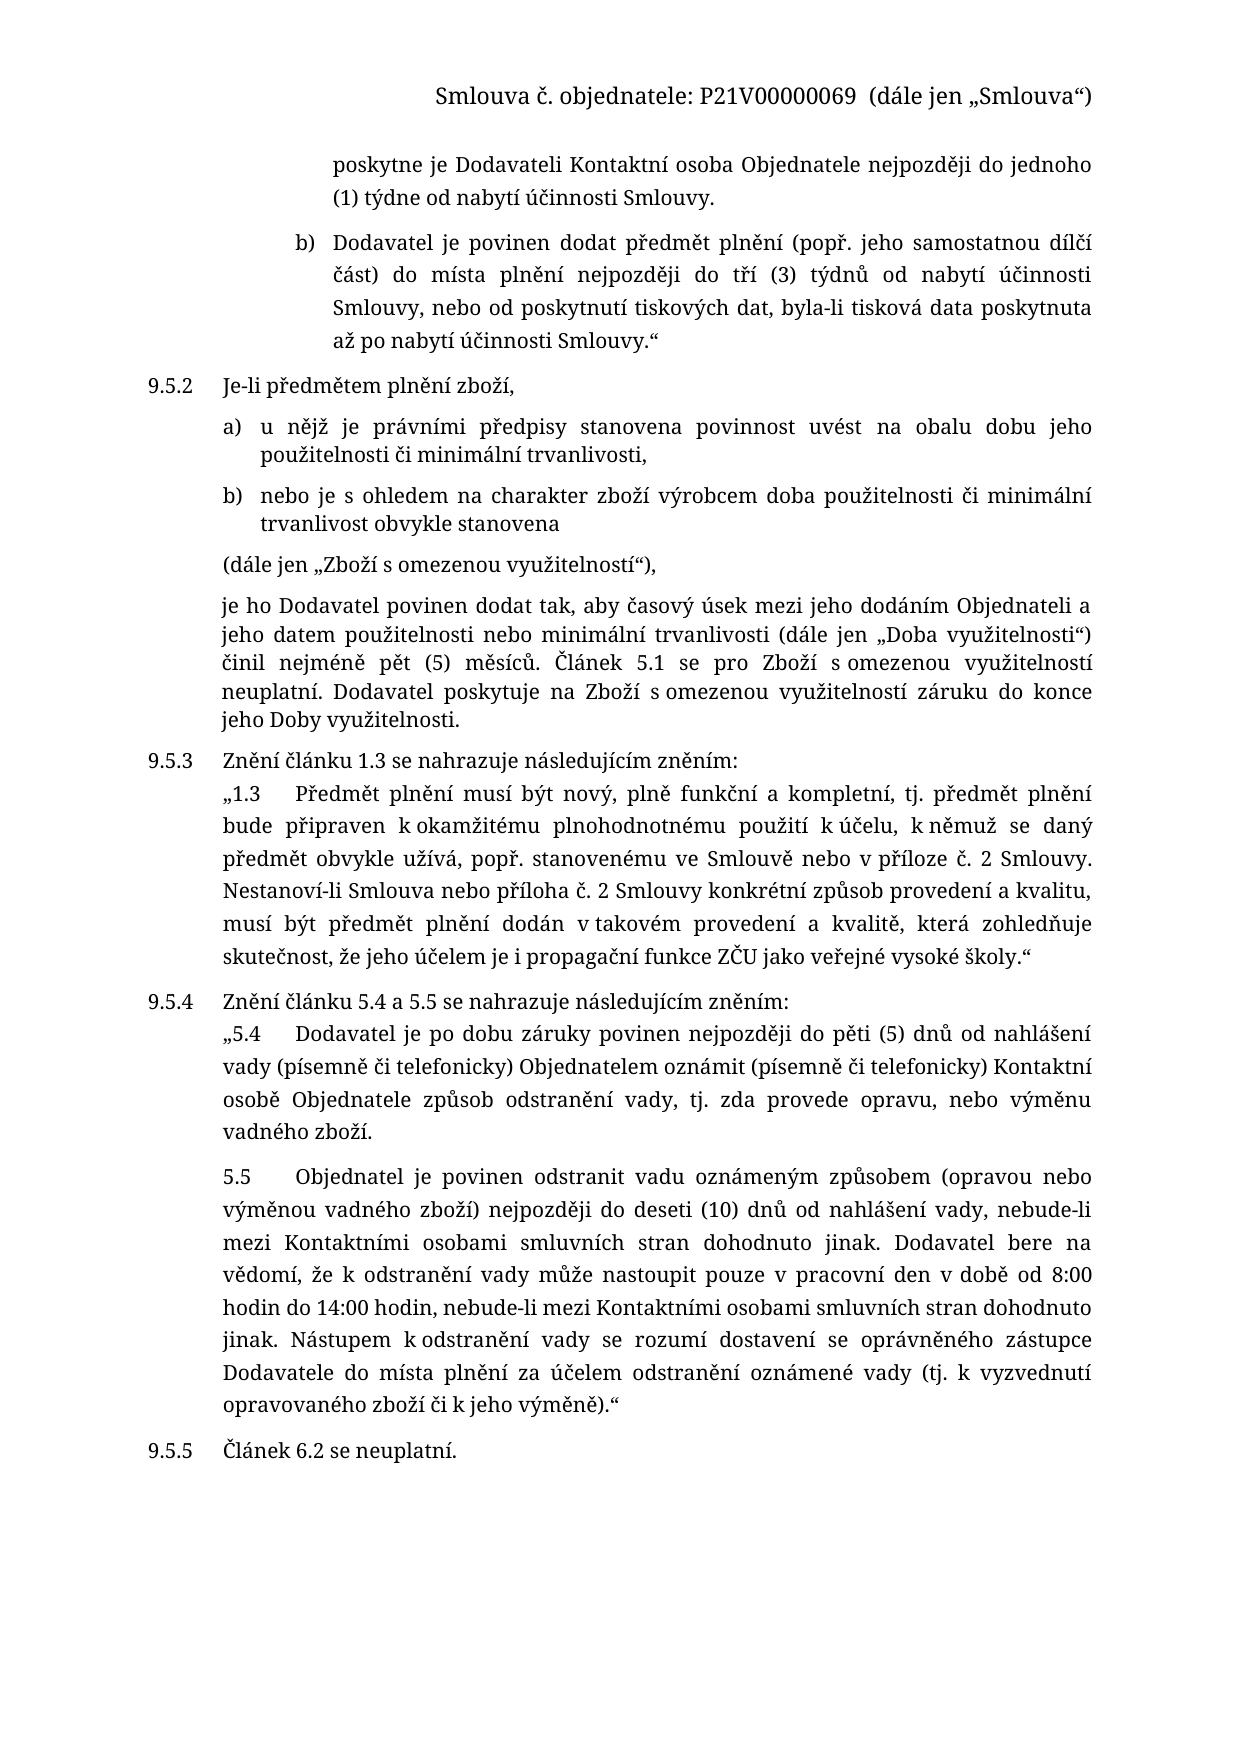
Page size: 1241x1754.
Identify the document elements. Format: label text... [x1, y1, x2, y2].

list Znění článku 5.4 a 5.5 se nahrazuje následujícím zněním: [148, 987, 1093, 1015]
list 5.5 Objednatel je povinen odstranit vadu oznámeným způsobem (opravou nebo výměnou vadného zboží) nejpozději do deseti (10) dnů od nahlášení vady, nebude-li mezi Kontaktními osobami smluvních stran dohodnuto jinak. Dodavatel bere na vědomí, že k odstranění vady může nastoupit pouze v pracovní den v době od 8:00 hodin do 14:00 hodin, nebude-li mezi Kontaktními osobami smluvních stran dohodnuto jinak. Nástupem k odstranění vady se rozumí dostavení se oprávněného zástupce Dodavatele do místa plnění za účelem odstranění oznámené vady (tj. k vyzvednutí opravovaného zboží či k jeho výměně).“ [223, 1162, 1093, 1419]
text je ho Dodavatel povinen dodat tak, aby časový úsek mezi jeho dodáním Objednateli a jeho datem použitelnosti nebo minimální trvanlivosti (dále jen „Doba využitelnosti“) činil nejméně pět (5) měsíců. Článek 5.1 se pro Zboží s omezenou využitelností neuplatní. Dodavatel poskytuje na Zboží s omezenou využitelností záruku do konce jeho Doby využitelnosti. [221, 591, 1093, 734]
list Znění článku 1.3 se nahrazuje následujícím zněním: [148, 746, 1093, 774]
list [295, 150, 1093, 211]
list nebo je s ohledem na charakter zboží výrobcem doba použitelnosti či minimální trvanlivost obvykle stanovena [223, 481, 1093, 538]
list Je-li předmětem plnění zboží, [148, 371, 1093, 399]
list Dodavatel je povinen dodat předmět plnění (popř. jeho samostatnou dílčí část) do místa plnění nejpozději do tří (3) týdnů od nabytí účinnosti Smlouvy, nebo od poskytnutí tiskových dat, byla-li tisková data poskytnuta až po nabytí účinnosti Smlouvy.“ [295, 228, 1093, 354]
list „5.4 Dodavatel je po dobu záruky povinen nejpozději do pěti (5) dnů od nahlášení vady (písemně či telefonicky) Objednatelem oznámit (písemně či telefonicky) Kontaktní osobě Objednatele způsob odstranění vady, tj. zda provede opravu, nebo výměnu vadného zboží. [223, 1019, 1093, 1146]
list „1.3 Předmět plnění musí být nový, plně funkční a kompletní, tj. předmět plnění bude připraven k okamžitému plnohodnotnému použití k účelu, k němuž se daný předmět obvykle užívá, popř. stanovenému ve Smlouvě nebo v příloze č. 2 Smlouvy. Nestanoví-li Smlouva nebo příloha č. 2 Smlouvy konkrétní způsob provedení a kvalitu, musí být předmět plnění dodán v takovém provedení a kvalitě, která zohledňuje skutečnost, že jeho účelem je i propagační funkce ZČU jako veřejné vysoké školy.“ [223, 779, 1093, 970]
text (dále jen „Zboží s omezenou využitelností“), [223, 551, 1093, 579]
list u nějž je právními předpisy stanovena povinnost uvést na obalu dobu jeho použitelnosti či minimální trvanlivosti, [223, 412, 1093, 469]
list Článek 6.2 se neuplatní. [148, 1436, 1093, 1464]
